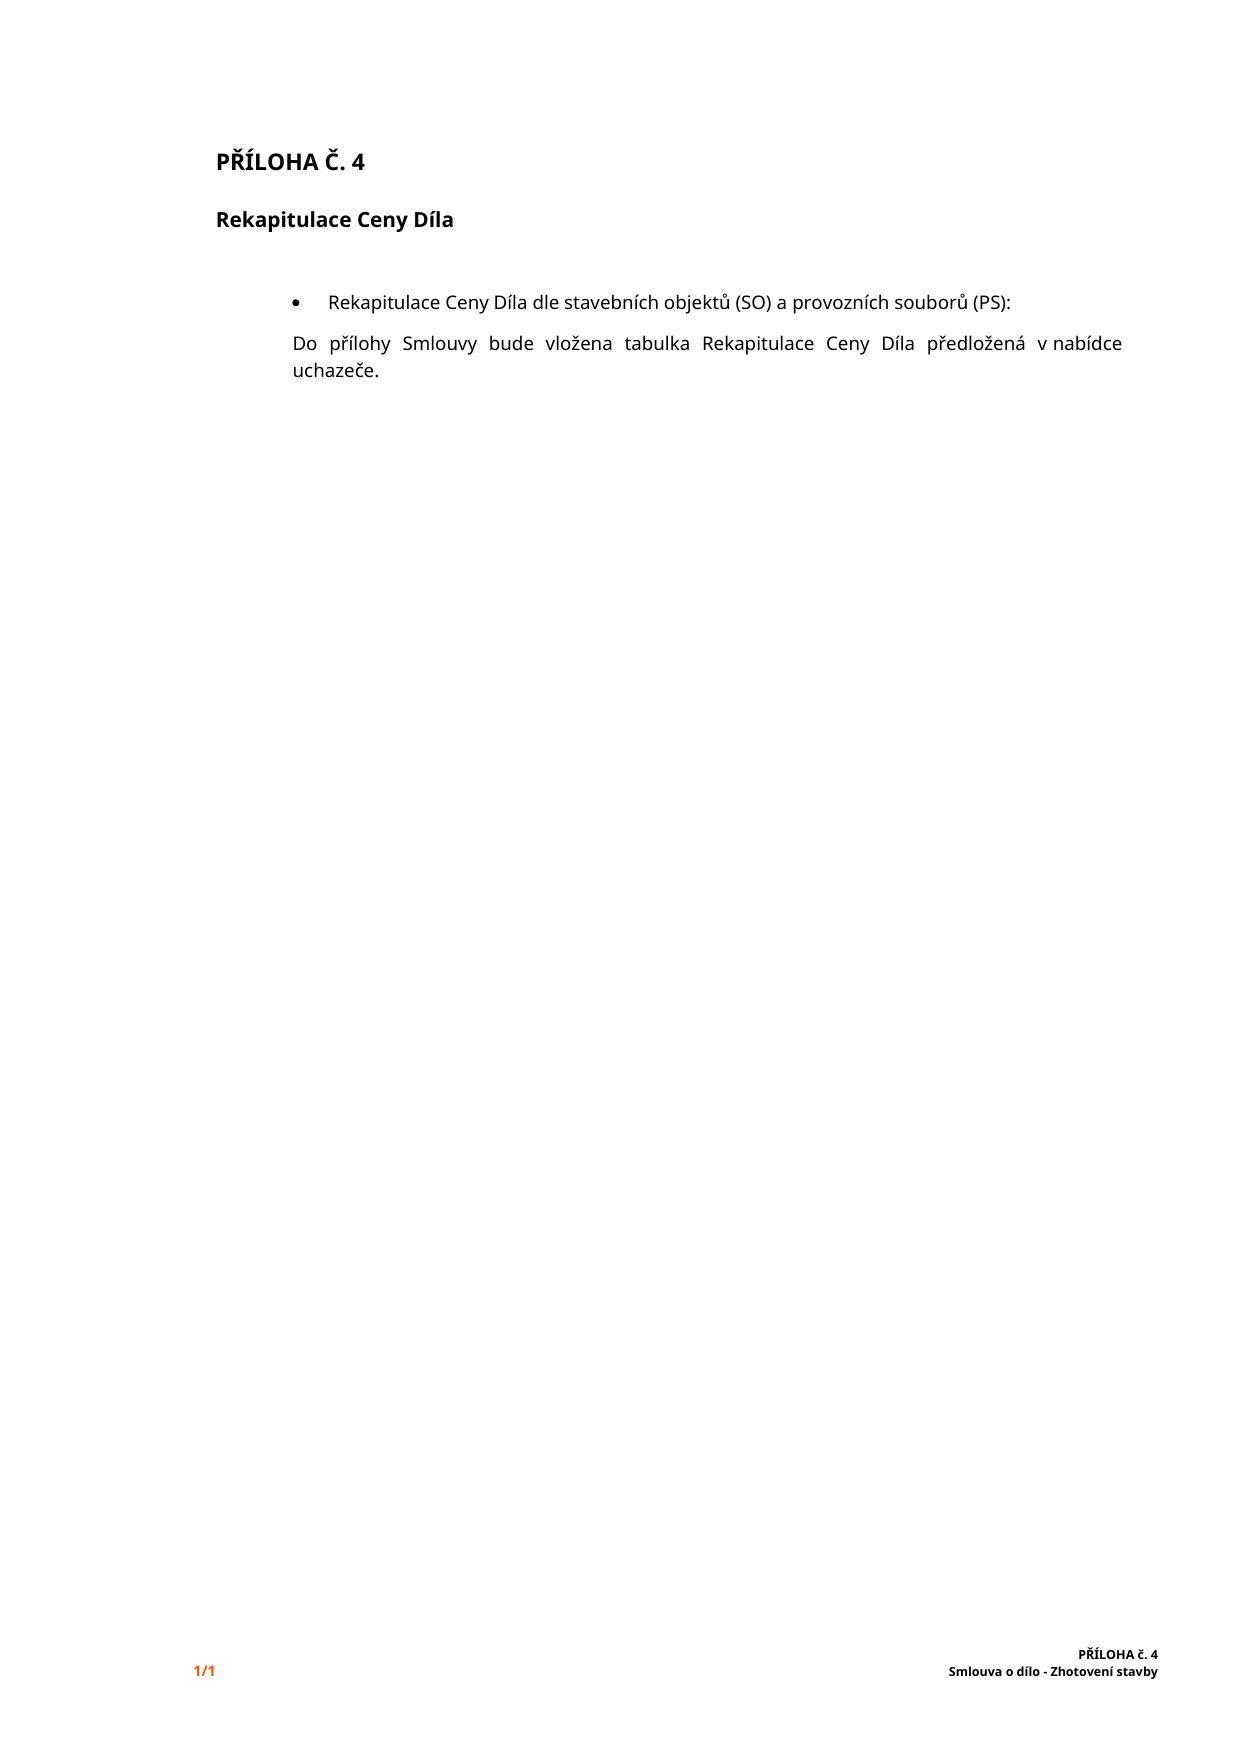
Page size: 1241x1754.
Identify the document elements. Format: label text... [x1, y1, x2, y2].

text Rekapitulace Ceny Díla [216, 205, 1122, 233]
text Rekapitulace Ceny Díla dle stavebních objektů (SO) a provozních souborů (PS): [292, 289, 1122, 315]
text Příloha č. 4 [216, 146, 1122, 177]
text Do přílohy Smlouvy bude vložena tabulka Rekapitulace Ceny Díla předložená v nabídce uchazeče. [292, 330, 1122, 383]
